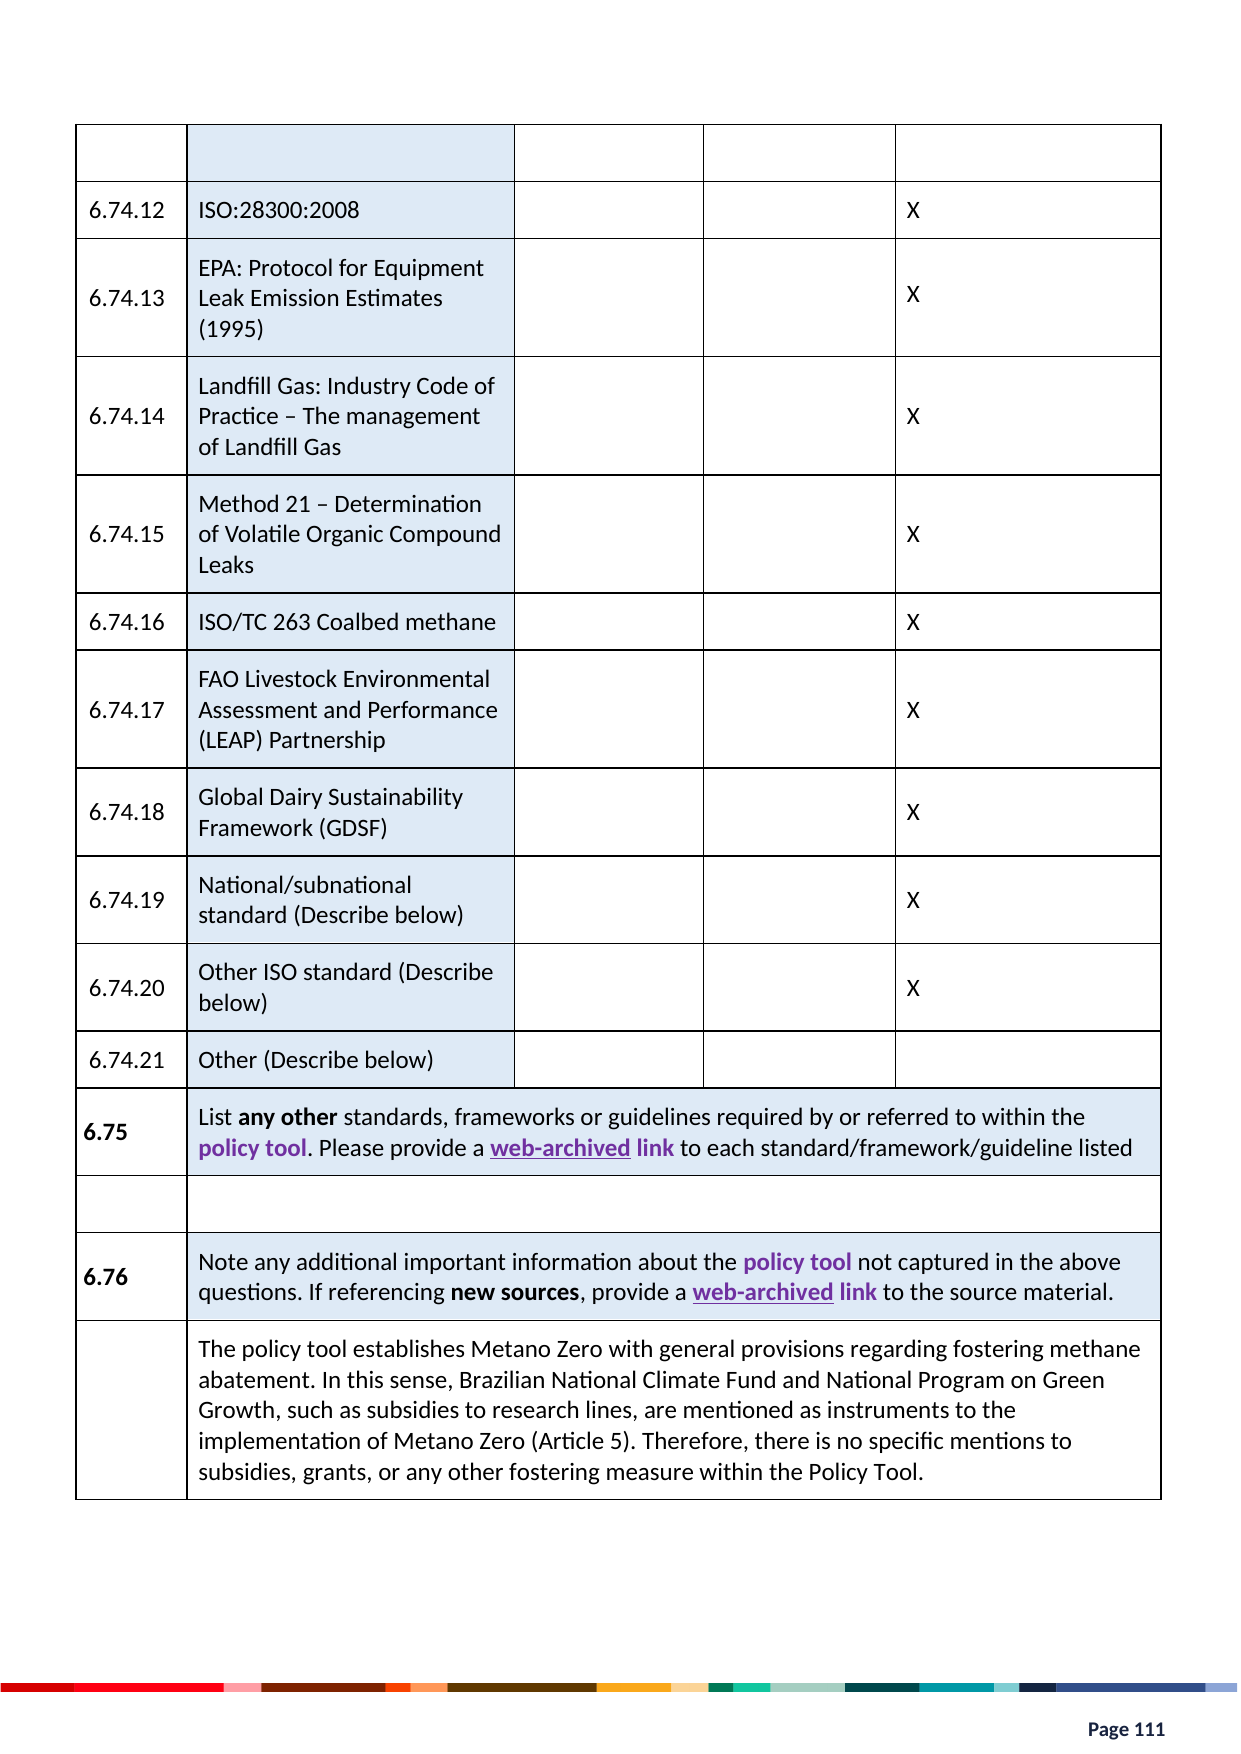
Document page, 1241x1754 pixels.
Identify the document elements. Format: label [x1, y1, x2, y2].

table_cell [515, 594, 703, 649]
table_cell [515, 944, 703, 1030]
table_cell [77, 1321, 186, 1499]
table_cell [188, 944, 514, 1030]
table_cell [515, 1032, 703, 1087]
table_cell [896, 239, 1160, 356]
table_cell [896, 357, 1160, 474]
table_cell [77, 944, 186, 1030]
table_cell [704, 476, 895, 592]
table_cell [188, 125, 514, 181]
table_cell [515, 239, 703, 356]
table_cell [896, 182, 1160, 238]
picture [0, 1683, 1236, 1692]
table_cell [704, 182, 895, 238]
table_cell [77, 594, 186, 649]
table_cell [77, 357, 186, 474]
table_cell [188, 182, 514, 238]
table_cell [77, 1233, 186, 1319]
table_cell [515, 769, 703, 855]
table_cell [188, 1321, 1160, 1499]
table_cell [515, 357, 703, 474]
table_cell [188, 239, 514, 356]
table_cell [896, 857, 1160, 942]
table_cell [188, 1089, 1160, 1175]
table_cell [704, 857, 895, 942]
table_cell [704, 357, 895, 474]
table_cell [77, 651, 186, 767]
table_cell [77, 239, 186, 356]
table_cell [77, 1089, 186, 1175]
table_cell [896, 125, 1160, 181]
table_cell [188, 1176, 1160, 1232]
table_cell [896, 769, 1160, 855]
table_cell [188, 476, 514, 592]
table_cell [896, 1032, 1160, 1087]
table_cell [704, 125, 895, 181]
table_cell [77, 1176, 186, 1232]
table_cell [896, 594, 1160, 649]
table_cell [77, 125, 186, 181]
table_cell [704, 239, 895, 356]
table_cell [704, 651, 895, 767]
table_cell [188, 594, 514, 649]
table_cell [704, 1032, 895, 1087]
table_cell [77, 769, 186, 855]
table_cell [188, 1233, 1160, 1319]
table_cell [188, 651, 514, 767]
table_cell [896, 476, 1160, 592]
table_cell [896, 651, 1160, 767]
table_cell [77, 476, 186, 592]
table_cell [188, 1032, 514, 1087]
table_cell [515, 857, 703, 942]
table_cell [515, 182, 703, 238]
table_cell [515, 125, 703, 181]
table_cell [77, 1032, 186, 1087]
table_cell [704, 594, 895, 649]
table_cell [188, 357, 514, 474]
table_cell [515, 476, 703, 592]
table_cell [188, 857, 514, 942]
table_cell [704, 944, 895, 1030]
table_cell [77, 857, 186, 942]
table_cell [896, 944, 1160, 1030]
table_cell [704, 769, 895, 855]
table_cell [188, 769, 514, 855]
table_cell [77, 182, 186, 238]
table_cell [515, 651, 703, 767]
